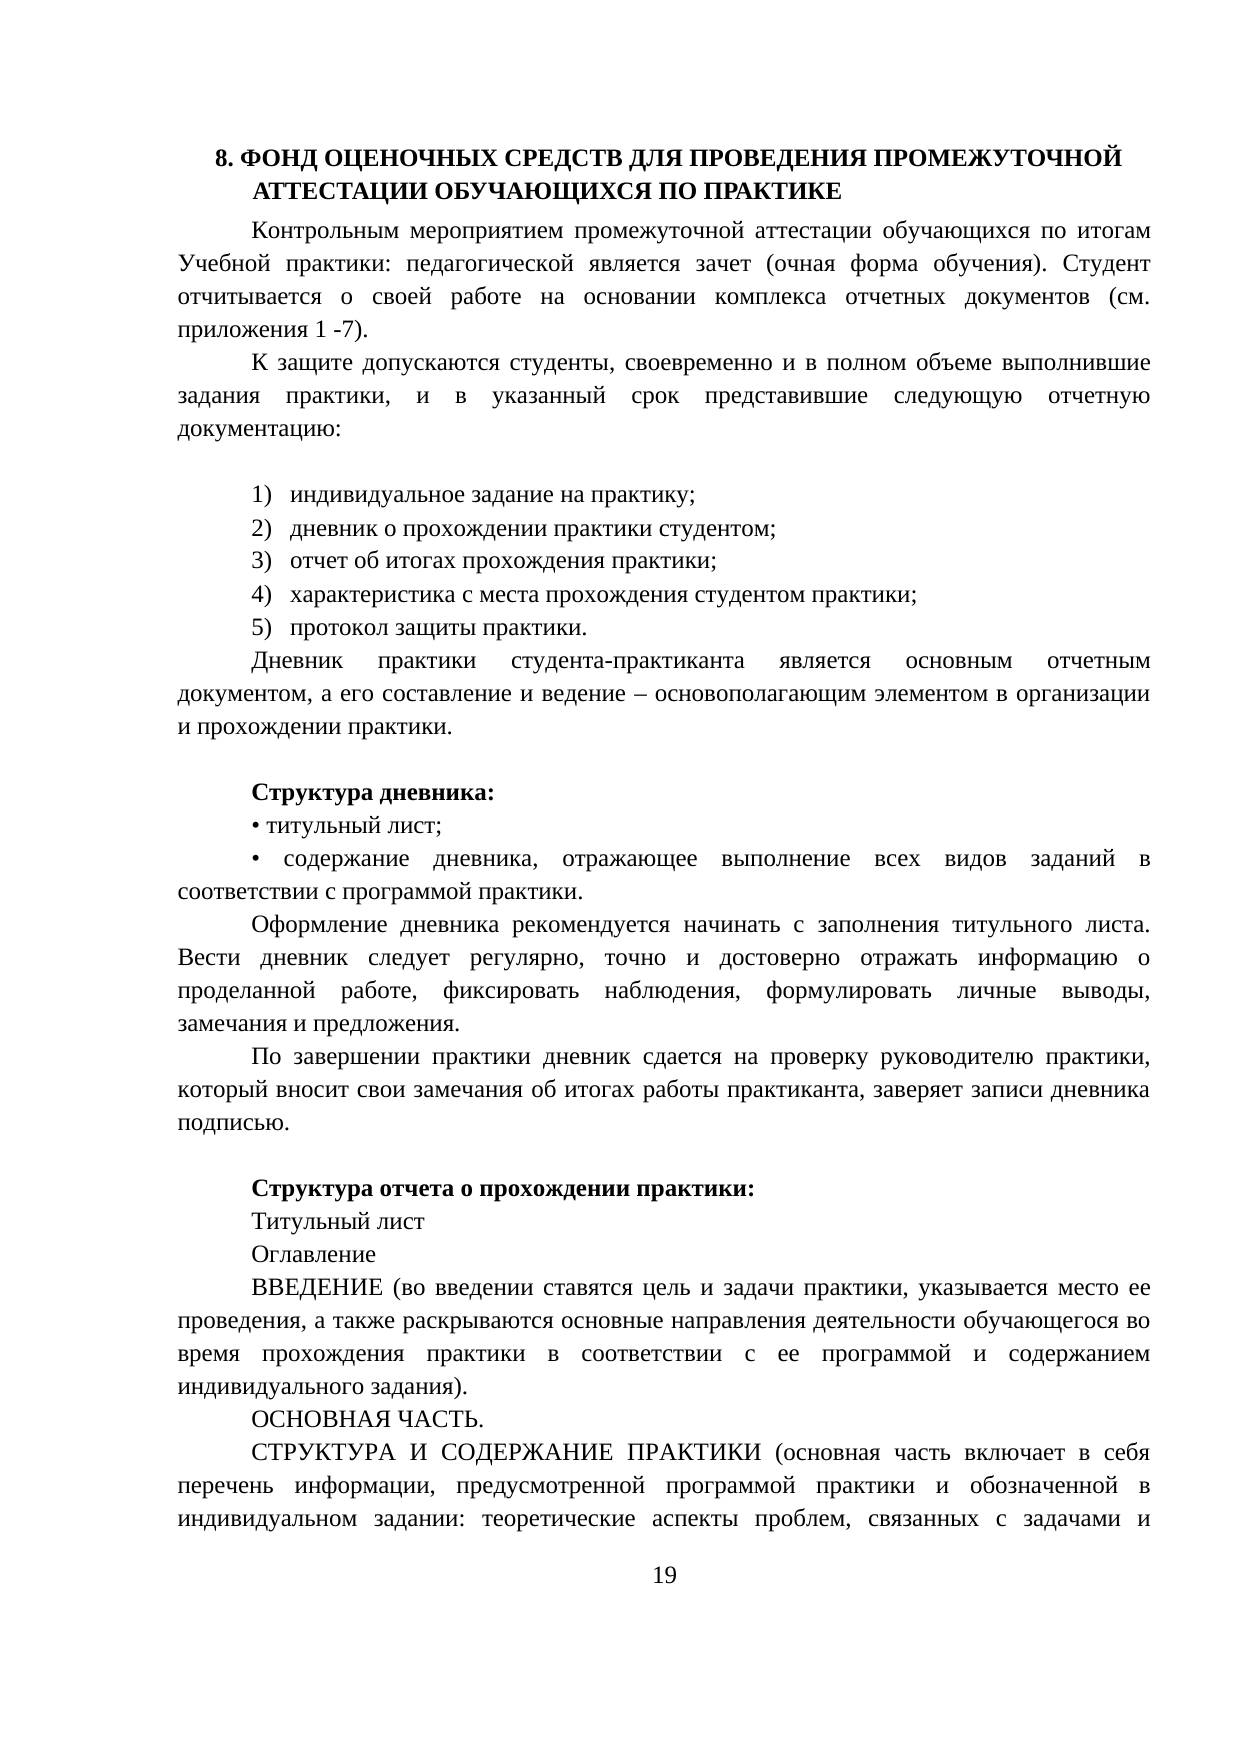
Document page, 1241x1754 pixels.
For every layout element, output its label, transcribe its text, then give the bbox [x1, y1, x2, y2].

list 8. ФОНД ОЦЕНОЧНЫХ СРЕДСТВ ДЛЯ ПРОВЕДЕНИЯ ПРОМЕЖУТОЧНОЙ АТТЕСТАЦИИ ОБУЧАЮЩИХСЯ ПО ПРАКТИКЕ [215, 143, 1152, 205]
text ОСНОВНАЯ ЧАСТЬ. [177, 1404, 1152, 1433]
list протокол защиты практики. [177, 612, 1152, 640]
text Структура дневника: [177, 777, 1152, 806]
list отчет об итогах прохождения практики; [177, 546, 1152, 574]
text Титульный лист [177, 1206, 1152, 1235]
text К защите допускаются студенты, своевременно и в полном объеме выполнившие задания практики, и в указанный срок представившие следующую отчетную документацию: [177, 347, 1152, 442]
list индивидуальное задание на практику; [177, 479, 1152, 508]
text Дневник практики студента-практиканта является основным отчетным документом, а его составление и ведение – основополагающим элементом в организации и прохождении практики. [177, 645, 1152, 739]
text ВВЕДЕНИЕ (во введении ставятся цель и задачи практики, указывается место ее проведения, а также раскрываются основные направления деятельности обучающегося во время прохождения практики в соответствии с ее программой и содержанием индивидуального задания). [177, 1272, 1152, 1400]
text Контрольным мероприятием промежуточной аттестации обучающихся по итогам Учебной практики: педагогической является зачет (очная форма обучения). Студент отчитывается о своей работе на основании комплекса отчетных документов (см. приложения 1 -7). [177, 215, 1152, 343]
text • титульный лист; [177, 810, 1152, 838]
text По завершении практики дневник сдается на проверку руководителю практики, который вносит свои замечания об итогах работы практиканта, заверяет записи дневника подписью. [177, 1041, 1152, 1136]
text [177, 1437, 1152, 1532]
text Оглавление [177, 1239, 1152, 1268]
text Оформление дневника рекомендуется начинать с заполнения титульного листа. Вести дневник следует регулярно, точно и достоверно отражать информацию о проделанной работе, фиксировать наблюдения, формулировать личные выводы, замечания и предложения. [177, 909, 1152, 1037]
text • содержание дневника, отражающее выполнение всех видов заданий в соответствии с программой практики. [177, 843, 1152, 904]
list дневник о прохождении практики студентом; [177, 513, 1152, 541]
list характеристика с места прохождения студентом практики; [177, 579, 1152, 607]
text Структура отчета о прохождении практики: [177, 1173, 1152, 1202]
